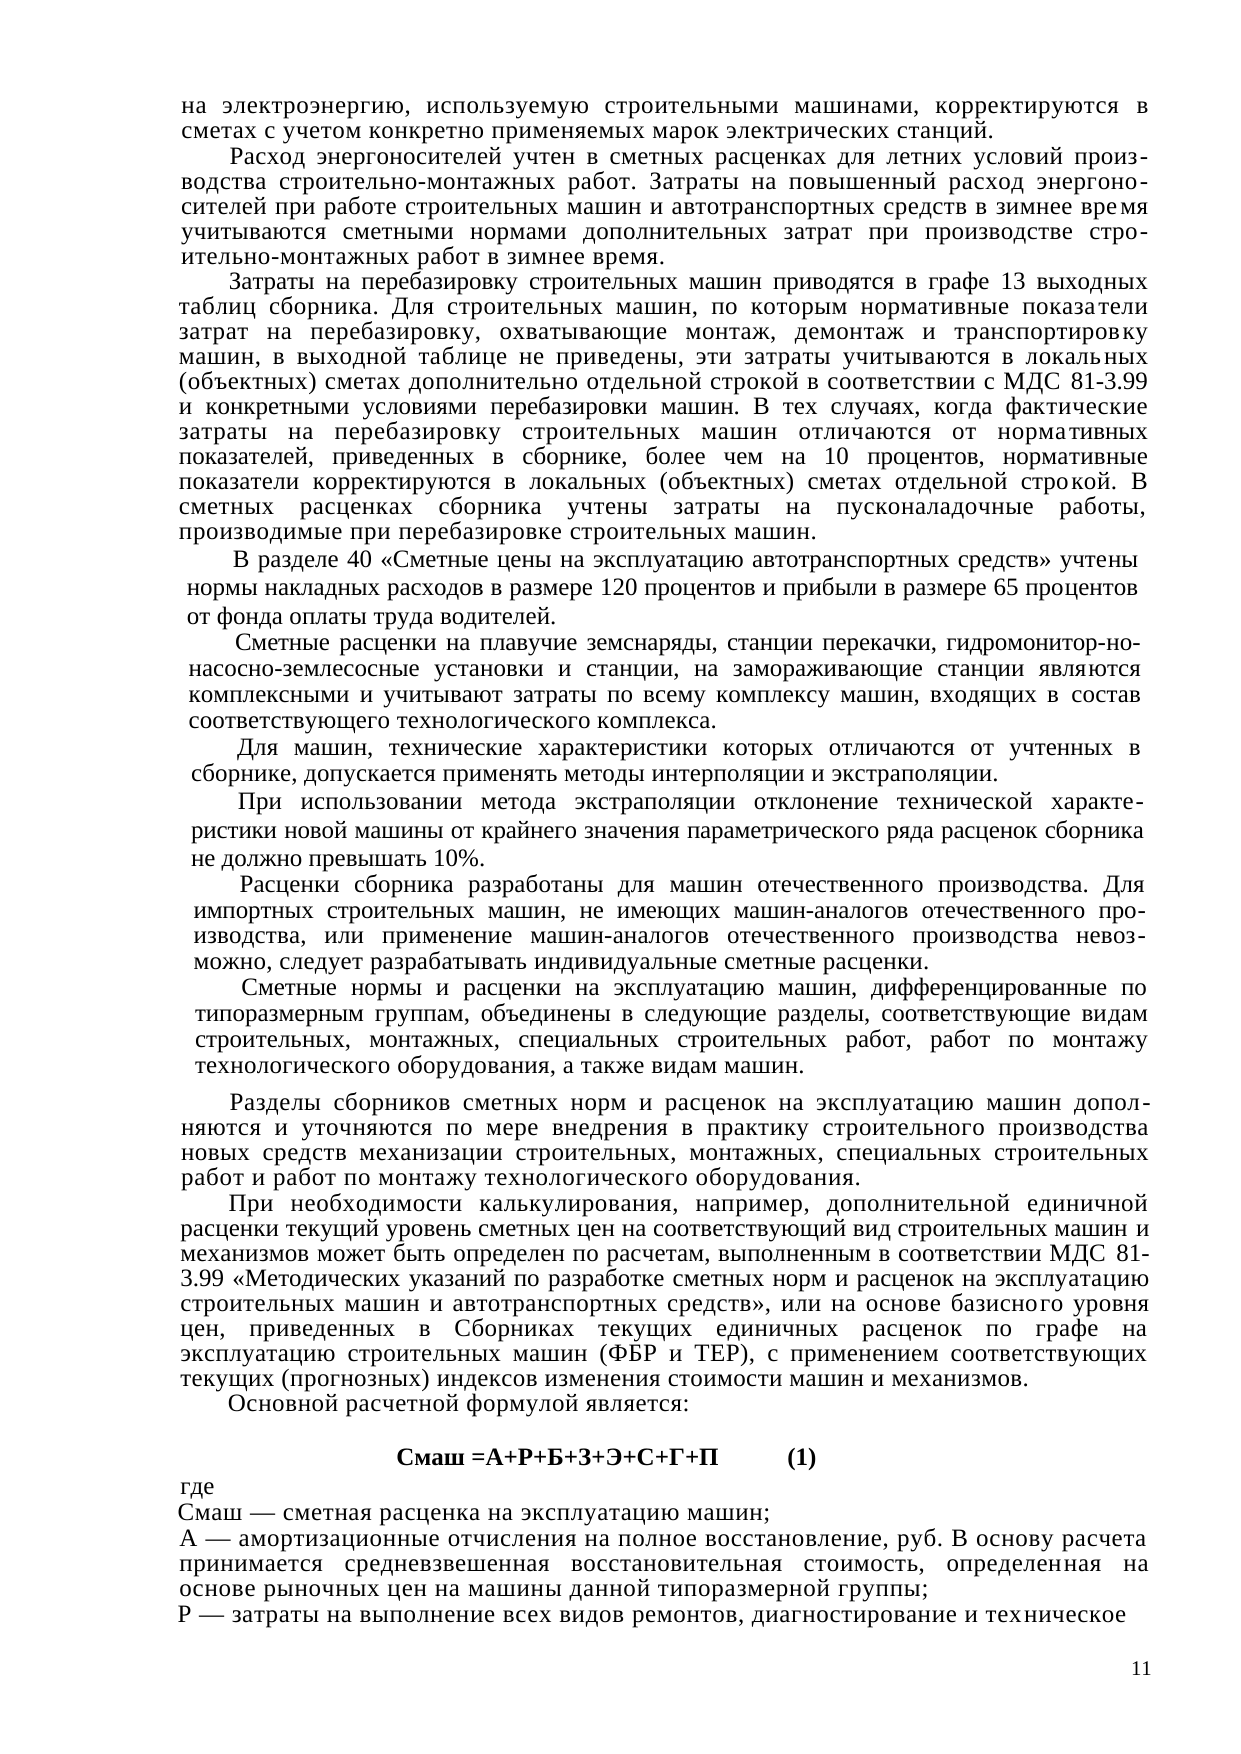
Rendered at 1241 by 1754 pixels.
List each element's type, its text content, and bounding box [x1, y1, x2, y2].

text Затраты на перебазировку строительных машин приводятся в графе 13 выходных таблиц сборника. Для строительных машин, по которым нормативные показатели затрат на перебазировку, охватывающие монтаж, демонтаж и транспортировку машин, в выходной таблице не приведены, эти затраты учитываются в локальных (объектных) сметах дополнительно отдельной строкой в соответствии с МДС 81-3.99 и конкретными условиями перебазировки машин. В тех случаях, когда фактические затраты на перебазировку строительных машин отличаются от нормативных показателей, приведенных в сборнике, более чем на 10 процентов, нормативные показатели корректируются в локальных (объектных) сметах отдельной строкой. В сметных расценках сборника учтены затраты на пусконаладочные работы, производимые при перебазировке строительных машин. [179, 269, 1148, 544]
text Расход энергоносителей учтен в сметных расценках для летних условий производства строительно-монтажных работ. Затраты на повышенный расход энергоносителей при работе строительных машин и автотранспортных средств в зимнее время учитываются сметными нормами дополнительных затрат при производстве строительно-монтажных работ в зимнее время. [181, 144, 1148, 269]
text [177, 1602, 1152, 1627]
text Расценки сборника разработаны для машин отечественного производства. Для импортных строительных машин, не имеющих машин-аналогов отечественного производства, или применение машин-аналогов отечественного производства невозможно, следует разрабатывать индивидуальные сметные расценки. [193, 872, 1146, 974]
text При использовании метода экстраполяции отклонение технической характеристики новой машины от крайнего значения параметрического ряда расценок сборника не должно превышать 10%. [191, 787, 1144, 872]
text где [180, 1471, 1152, 1500]
text Сметные расценки на плавучие земснаряды, станции перекачки, гидромонитор-но-насосно-землесосные установки и станции, на замораживающие станции являются комплексными и учитывают затраты по всему комплексу машин, входящих в состав соответствующего технологического комплекса. [188, 630, 1141, 734]
text Смаш — сметная расценка на эксплуатацию машин; [177, 1500, 1152, 1525]
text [181, 94, 1148, 144]
text Для машин, технические характеристики которых отличаются от учтенных в сборнике, допускается применять методы интерполяции и экстраполяции. [191, 734, 1142, 787]
text Смаш =А+Р+Б+З+Э+С+Г+П (1) [396, 1442, 1152, 1471]
text В разделе 40 «Сметные цены на эксплуатацию автотранспортных средств» учтены нормы накладных расходов в размере 120 процентов и прибыли в размере 65 процентов от фонда оплаты труда водителей. [187, 544, 1138, 630]
text А — амортизационные отчисления на полное восстановление, руб. В основу расчета принимается средневзвешенная восстановительная стоимость, определенная на основе рыночных цен на машины данной типоразмерной группы; [179, 1526, 1149, 1601]
text Сметные нормы и расценки на эксплуатацию машин, дифференцированные по типоразмерным группам, объединены в следующие разделы, соответствующие видам строительных, монтажных, специальных строительных работ, работ по монтажу технологического оборудования, а также видам машин. [195, 974, 1148, 1079]
text Основной расчетной формулой является: [228, 1391, 1152, 1416]
text При необходимости калькулирования, например, дополнительной единичной расценки текущий уровень сметных цен на соответствующий вид строительных машин и механизмов может быть определен по расчетам, выполненным в соответствии МДС 81-3.99 «Методических указаний по разработке сметных норм и расценок на эксплуатацию строительных машин и автотранспортных средств», или на основе базисного уровня цен, приведенных в Сборниках текущих единичных расценок по графе на эксплуатацию строительных машин (ФБР и ТЕР), с применением соответствующих текущих (прогнозных) индексов изменения стоимости машин и механизмов. [180, 1191, 1149, 1391]
text Разделы сборников сметных норм и расценок на эксплуатацию машин дополняются и уточняются по мере внедрения в практику строительного производства новых средств механизации строительных, монтажных, специальных строительных работ и работ по монтажу технологического оборудования. [181, 1090, 1150, 1190]
